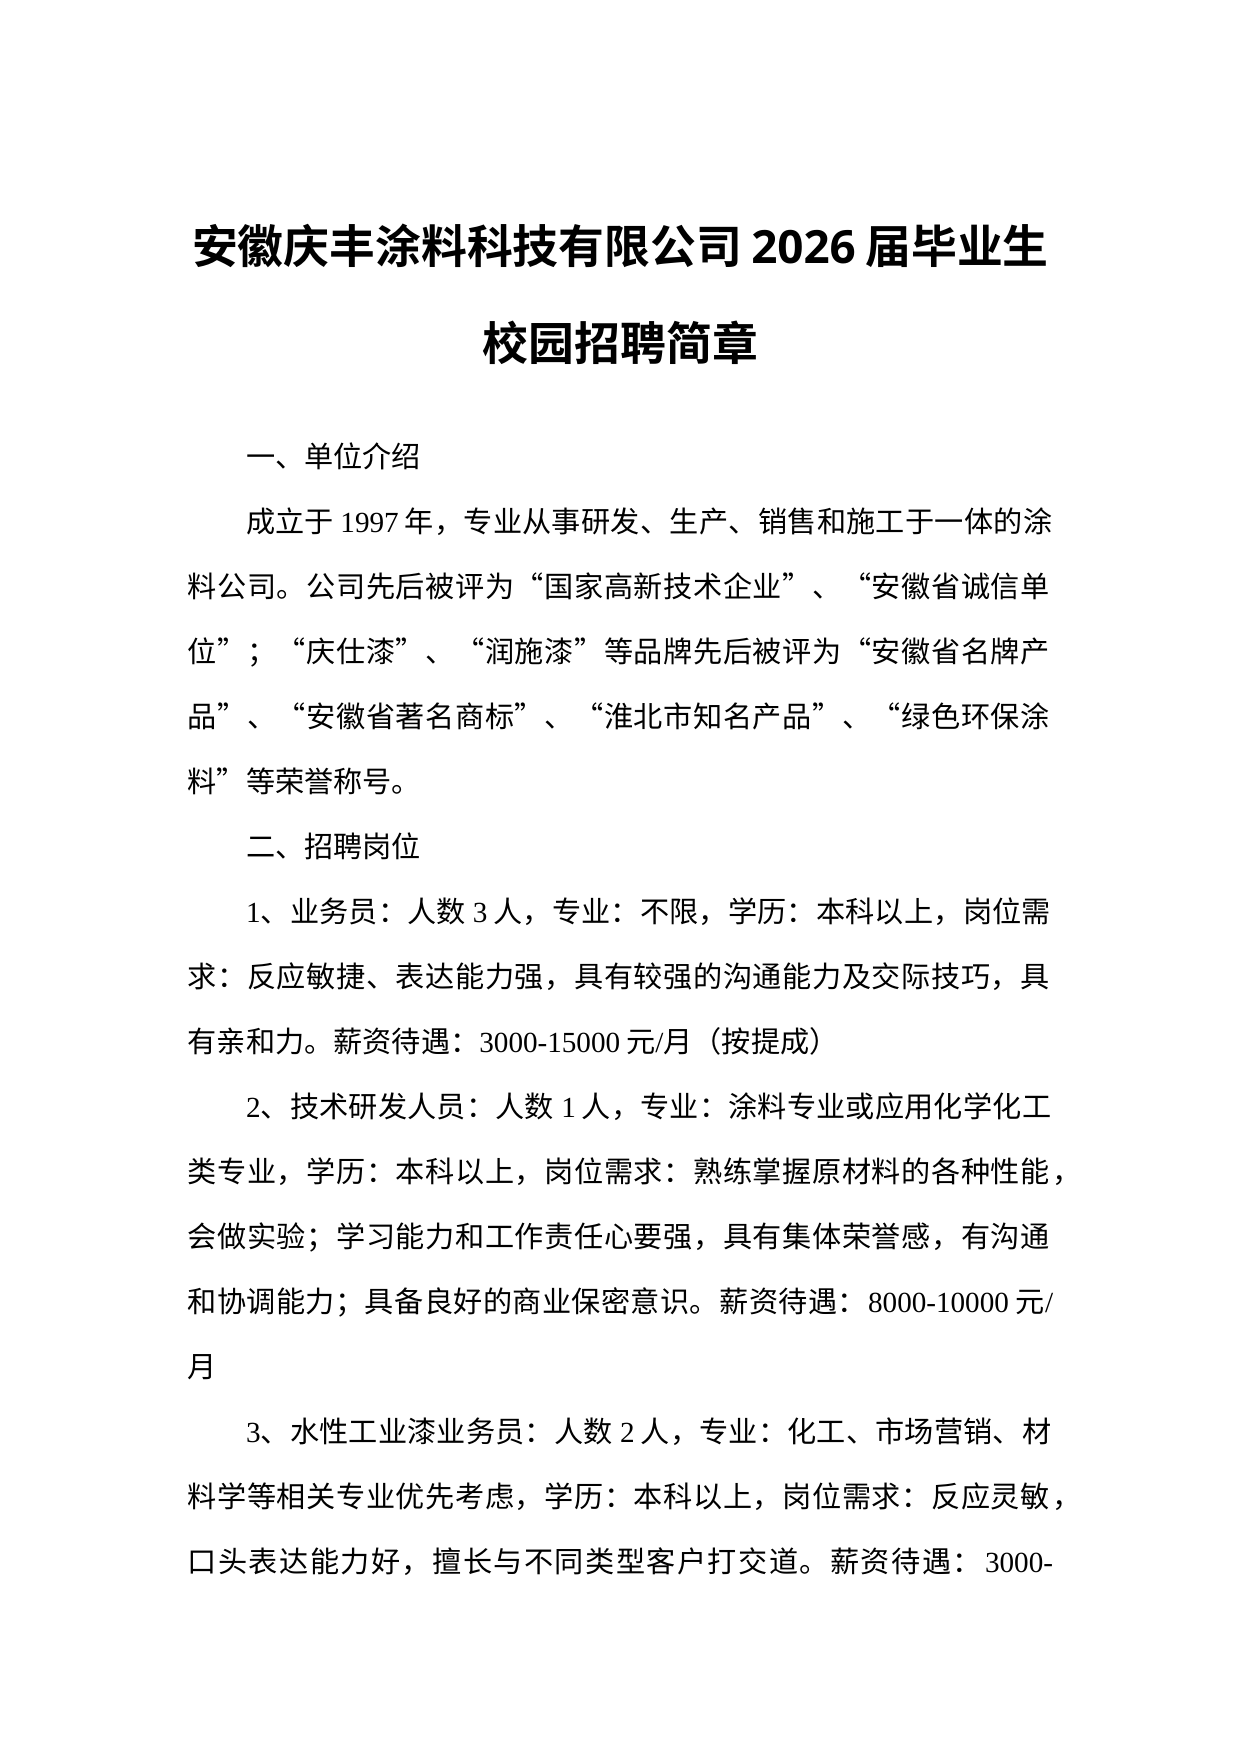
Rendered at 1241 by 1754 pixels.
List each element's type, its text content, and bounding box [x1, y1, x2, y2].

text 2、技术研发人员：人数1人，专业：涂料专业或应用化学化工类专业，学历：本科以上，岗位需求：熟练掌握原材料的各种性能，会做实验；学习能力和工作责任心要强，具有集体荣誉感，有沟通和协调能力；具备良好的商业保密意识。薪资待遇：8000-10000元/月 [187, 1072, 1053, 1397]
text 一、单位介绍 [187, 422, 1053, 487]
text 成立于1997年，专业从事研发、生产、销售和施工于一体的涂料公司。公司先后被评为“国家高新技术企业”、“安徽省诚信单位”；“庆仕漆”、“润施漆”等品牌先后被评为“安徽省名牌产品”、“安徽省著名商标”、“淮北市知名产品”、“绿色环保涂料”等荣誉称号。 [187, 487, 1053, 812]
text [187, 1397, 1053, 1592]
text 1、业务员：人数3人，专业：不限，学历：本科以上，岗位需求：反应敏捷、表达能力强，具有较强的沟通能力及交际技巧，具有亲和力。薪资待遇：3000-15000元/月（按提成） [187, 877, 1053, 1072]
text 二、招聘岗位 [187, 812, 1053, 877]
text 安徽庆丰涂料科技有限公司2026届毕业生校园招聘简章 [187, 194, 1053, 389]
